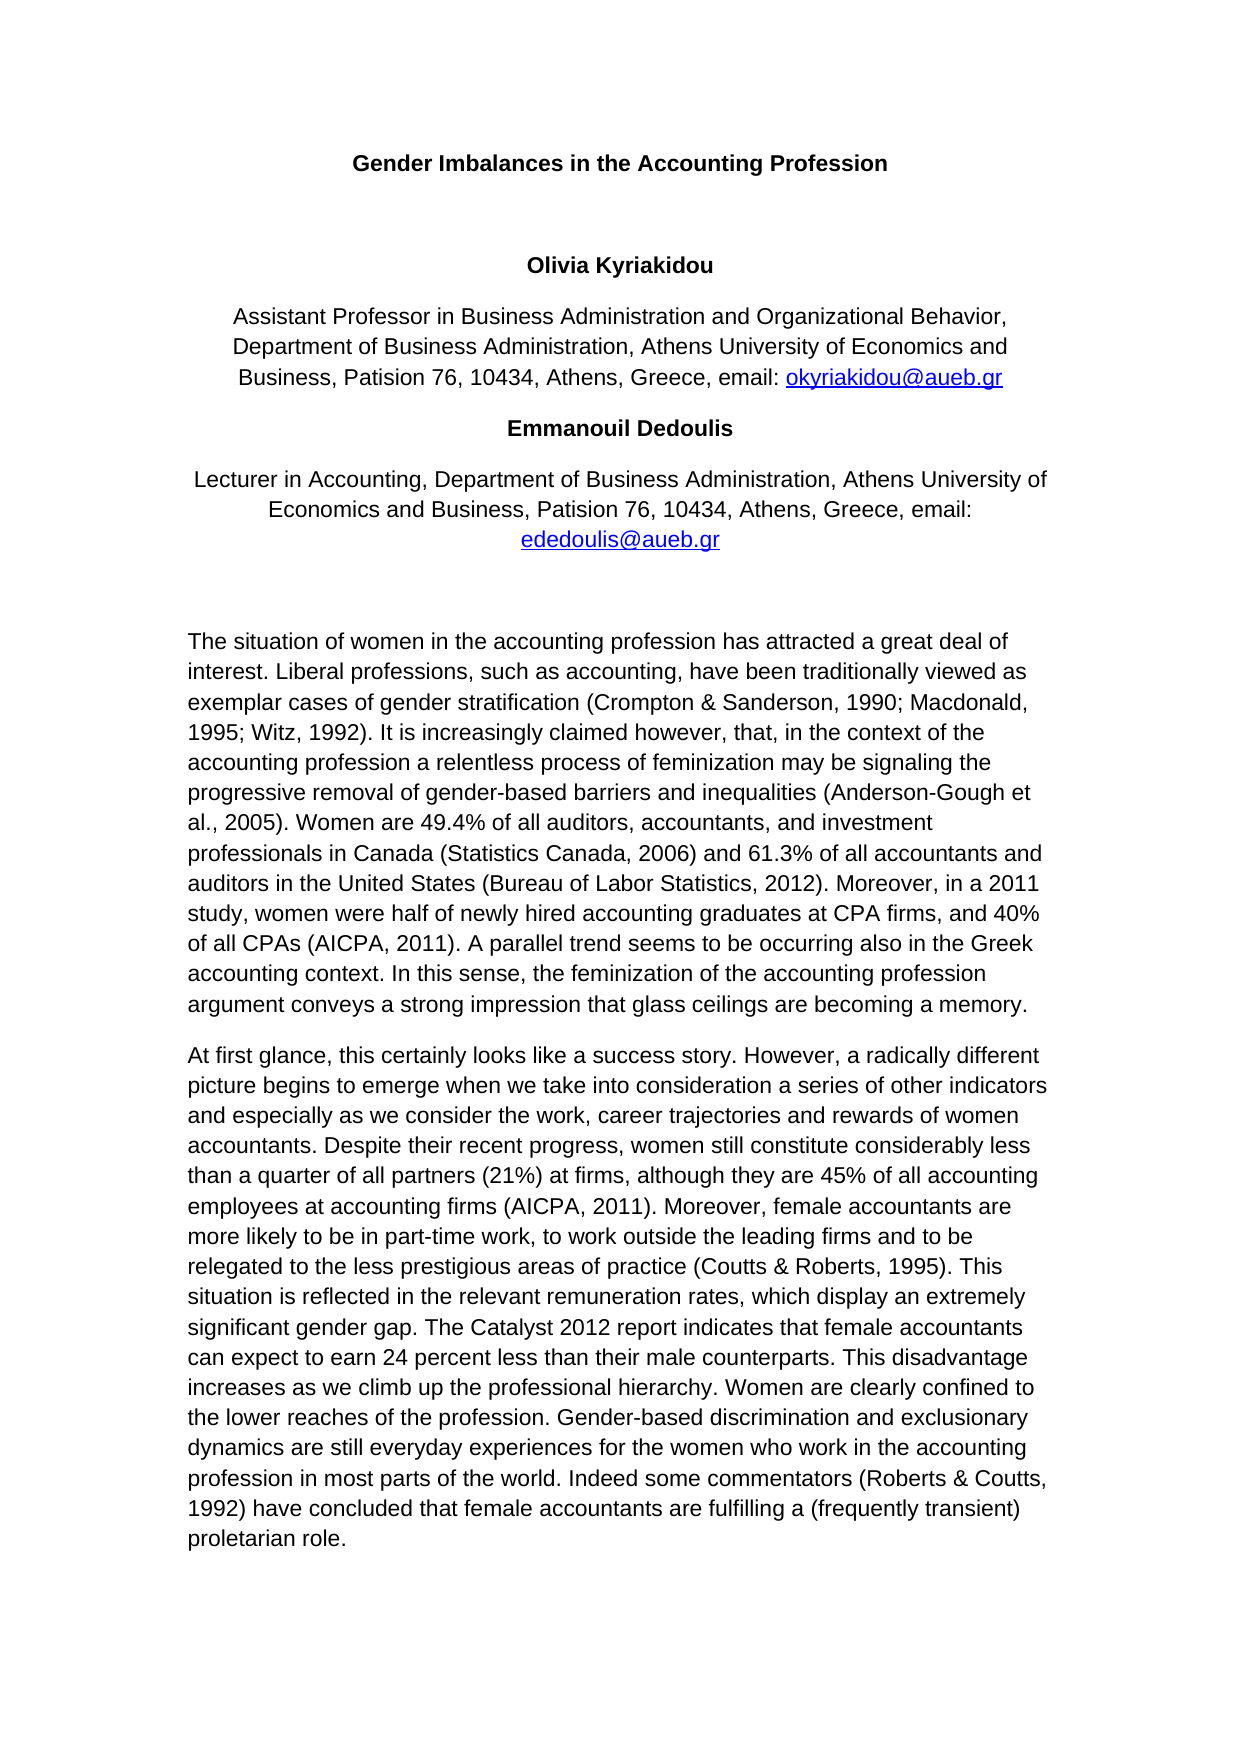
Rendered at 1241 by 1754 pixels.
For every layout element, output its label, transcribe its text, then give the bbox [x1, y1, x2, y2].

text At first glance, this certainly looks like a success story. However, a radically different picture begins to emerge when we take into consideration a series of other indicators and especially as we consider the work, career trajectories and rewards of women accountants. Despite their recent progress, women still constitute considerably less than a quarter of all partners (21%) at firms, although they are 45% of all accounting employees at accounting firms (AICPA, 2011). Moreover, female accountants are more likely to be in part-time work, to work outside the leading firms and to be relegated to the less prestigious areas of practice (Coutts & Roberts, 1995). This situation is reflected in the relevant remuneration rates, which display an extremely significant gender gap. The Catalyst 2012 report indicates that female accountants can expect to earn 24 percent less than their male counterparts. This disadvantage increases as we climb up the professional hierarchy. Women are clearly confined to the lower reaches of the profession. Gender-based discrimination and exclusionary dynamics are still everyday experiences for the women who work in the accounting profession in most parts of the world. Indeed some commentators (Roberts & Coutts, 1992) have concluded that female accountants are fulfilling a (frequently transient) proletarian role. [187, 1042, 1053, 1551]
text Lecturer in Accounting, Department of Business Administration, Athens University of Economics and Business, Patision 76, 10434, Athens, Greece, email: ededoulis@aueb.gr [187, 466, 1053, 552]
text Gender Imbalances in the Accounting Profession [187, 150, 1053, 176]
text Emmanouil Dedoulis [187, 414, 1053, 441]
text The situation of women in the accounting profession has attracted a great deal of interest. Liberal professions, such as accounting, have been traditionally viewed as exemplar cases of gender stratification (Crompton & Sanderson, 1990; Macdonald, 1995; Witz, 1992). It is increasingly claimed however, that, in the context of the accounting profession a relentless process of feminization may be signaling the progressive removal of gender-based barriers and inequalities (Anderson-Gough et al., 2005). Women are 49.4% of all auditors, accountants, and investment professionals in Canada (Statistics Canada, 2006) and 61.3% of all accountants and auditors in the United States (Bureau of Labor Statistics, 2012). Moreover, in a 2011 study, women were half of newly hired accounting graduates at CPA firms, and 40% of all CPAs (AICPA, 2011). A parallel trend seems to be occurring also in the Greek accounting context. In this sense, the feminization of the accounting profession argument conveys a strong impression that glass ceilings are becoming a memory. [187, 628, 1053, 1017]
text Olivia Kyriakidou [187, 252, 1053, 278]
text Assistant Professor in Business Administration and Organizational Behavior, Department of Business Administration, Athens University of Economics and Business, Patision 76, 10434, Athens, Greece, email: okyriakidou@aueb.gr [187, 303, 1053, 390]
